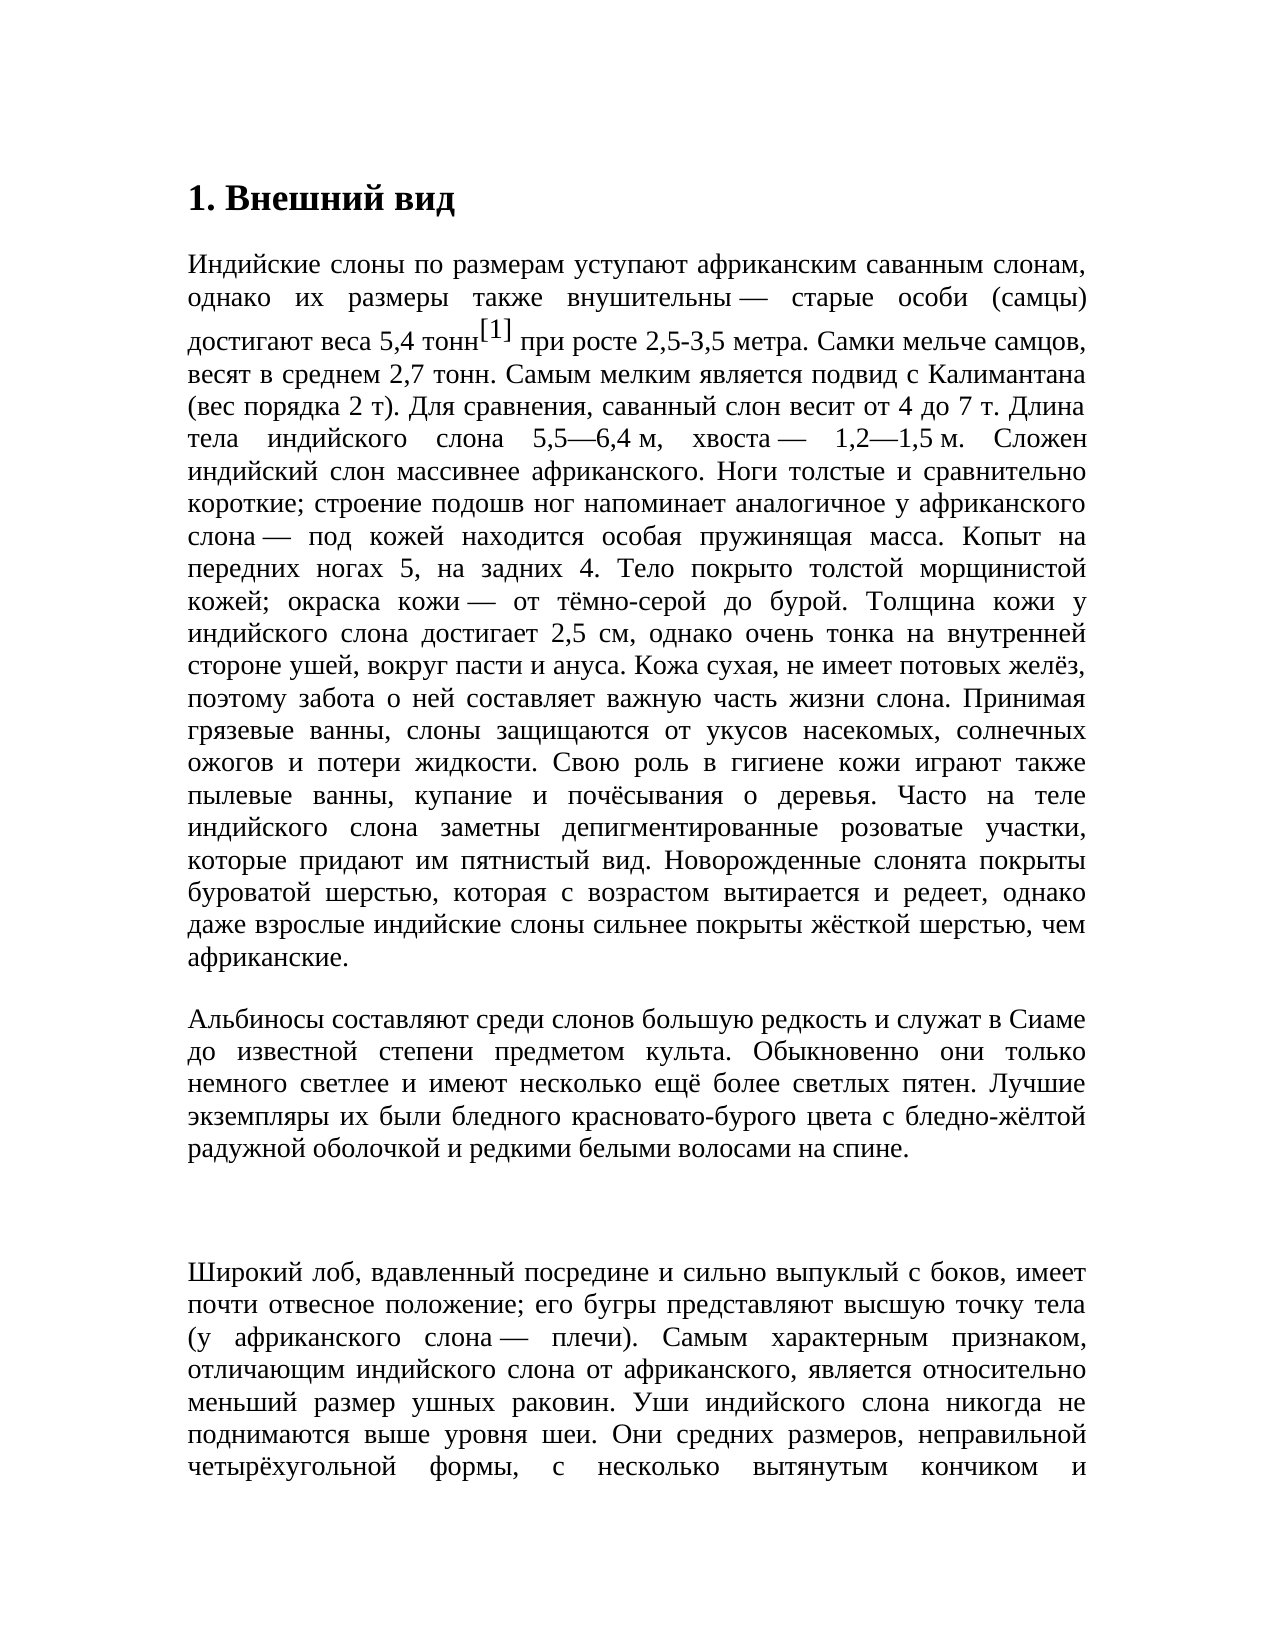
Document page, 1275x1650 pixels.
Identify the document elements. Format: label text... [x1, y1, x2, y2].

text Индийские слоны по размерам уступают африканским саванным слонам, однако их размеры также внушительны — старые особи (самцы) достигают веса 5,4 тонн[1] при росте 2,5-З,5 метра. Самки мельче самцов, весят в среднем 2,7 тонн. Самым мелким является подвид с Калимантана (вес порядка 2 т). Для сравнения, саванный слон весит от 4 до 7 т. Длина тела индийского слона 5,5—6,4 м, хвоста — 1,2—1,5 м. Сложен индийский слон массивнее африканского. Ноги толстые и сравнительно короткие; строение подошв ног напоминает аналогичное у африканского слона — под кожей находится особая пружинящая масса. Копыт на передних ногах 5, на задних 4. Тело покрыто толстой морщинистой кожей; окраска кожи — от тёмно-серой до бурой. Толщина кожи у индийского слона достигает 2,5 см, однако очень тонка на внутренней стороне ушей, вокруг пасти и ануса. Кожа сухая, не имеет потовых желёз, поэтому забота о ней составляет важную часть жизни слона. Принимая грязевые ванны, слоны защищаются от укусов насекомых, солнечных ожогов и потери жидкости. Свою роль в гигиене кожи играют также пылевые ванны, купание и почёсывания о деревья. Часто на теле индийского слона заметны депигментированные розоватые участки, которые придают им пятнистый вид. Новорожденные слонята покрыты буроватой шерстью, которая с возрастом вытирается и редеет, однако даже взрослые индийские слоны сильнее покрыты жёсткой шерстью, чем африканские. [187, 248, 1087, 972]
text Альбиносы составляют среди слонов большую редкость и служат в Сиаме до известной степени предметом культа. Обыкновенно они только немного светлее и имеют несколько ещё более светлых пятен. Лучшие экземпляры их были бледного красновато-бурого цвета с бледно-жёлтой радужной оболочкой и редкими белыми волосами на спине. [187, 1002, 1087, 1164]
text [187, 1255, 1087, 1482]
list 1. Внешний вид [187, 175, 1087, 218]
